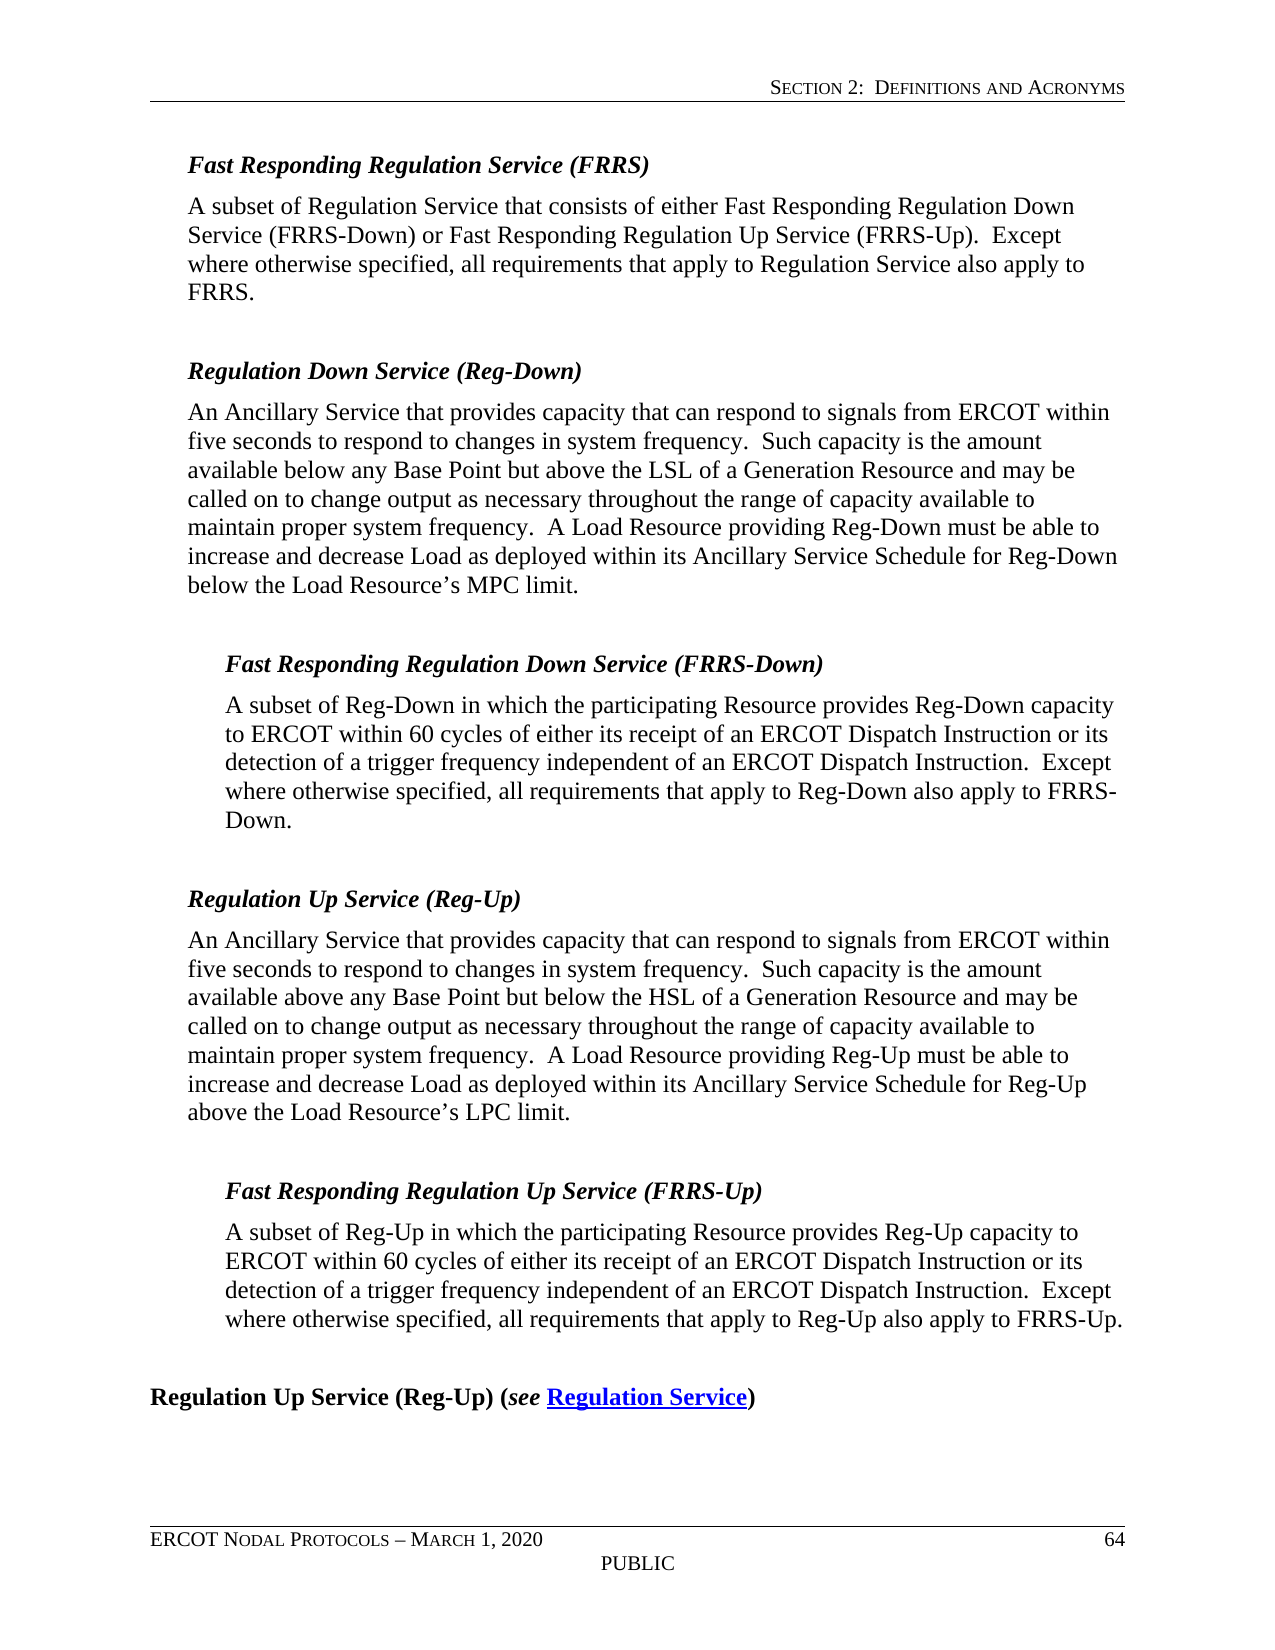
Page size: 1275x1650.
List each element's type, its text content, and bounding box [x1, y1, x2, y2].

text Fast Responding Regulation Down Service (FRRS-Down) [225, 649, 1125, 677]
text A subset of Reg-Up in which the participating Resource provides Reg-Up capacity to ERCOT within 60 cycles of either its receipt of an ERCOT Dispatch Instruction or its detection of a trigger frequency independent of an ERCOT Dispatch Instruction. Except where otherwise specified, all requirements that apply to Reg-Up also apply to FRRS-Up. [225, 1217, 1125, 1332]
text Regulation Up Service (Reg-Up) [187, 884, 1125, 912]
text A subset of Reg-Down in which the participating Resource provides Reg-Down capacity to ERCOT within 60 cycles of either its receipt of an ERCOT Dispatch Instruction or its detection of a trigger frequency independent of an ERCOT Dispatch Instruction. Except where otherwise specified, all requirements that apply to Reg-Down also apply to FRRS-Down. [225, 690, 1125, 834]
text A subset of Regulation Service that consists of either Fast Responding Regulation Down Service (FRRS-Down) or Fast Responding Regulation Up Service (FRRS-Up). Except where otherwise specified, all requirements that apply to Regulation Service also apply to FRRS. [187, 191, 1125, 306]
text Fast Responding Regulation Service (FRRS) [187, 150, 1125, 179]
text Regulation Up Service (Reg-Up) (see Regulation Service) [150, 1382, 1125, 1411]
text Fast Responding Regulation Up Service (FRRS-Up) [225, 1176, 1125, 1205]
text Regulation Down Service (Reg-Down) [187, 356, 1125, 385]
text An Ancillary Service that provides capacity that can respond to signals from ERCOT within five seconds to respond to changes in system frequency. Such capacity is the amount available above any Base Point but below the HSL of a Generation Resource and may be called on to change output as necessary throughout the range of capacity available to maintain proper system frequency. A Load Resource providing Reg-Up must be able to increase and decrease Load as deployed within its Ancillary Service Schedule for Reg-Up above the Load Resource’s LPC limit. [187, 925, 1125, 1126]
text An Ancillary Service that provides capacity that can respond to signals from ERCOT within five seconds to respond to changes in system frequency. Such capacity is the amount available below any Base Point but above the LSL of a Generation Resource and may be called on to change output as necessary throughout the range of capacity available to maintain proper system frequency. A Load Resource providing Reg-Down must be able to increase and decrease Load as deployed within its Ancillary Service Schedule for Reg-Down below the Load Resource’s MPC limit. [187, 397, 1125, 599]
